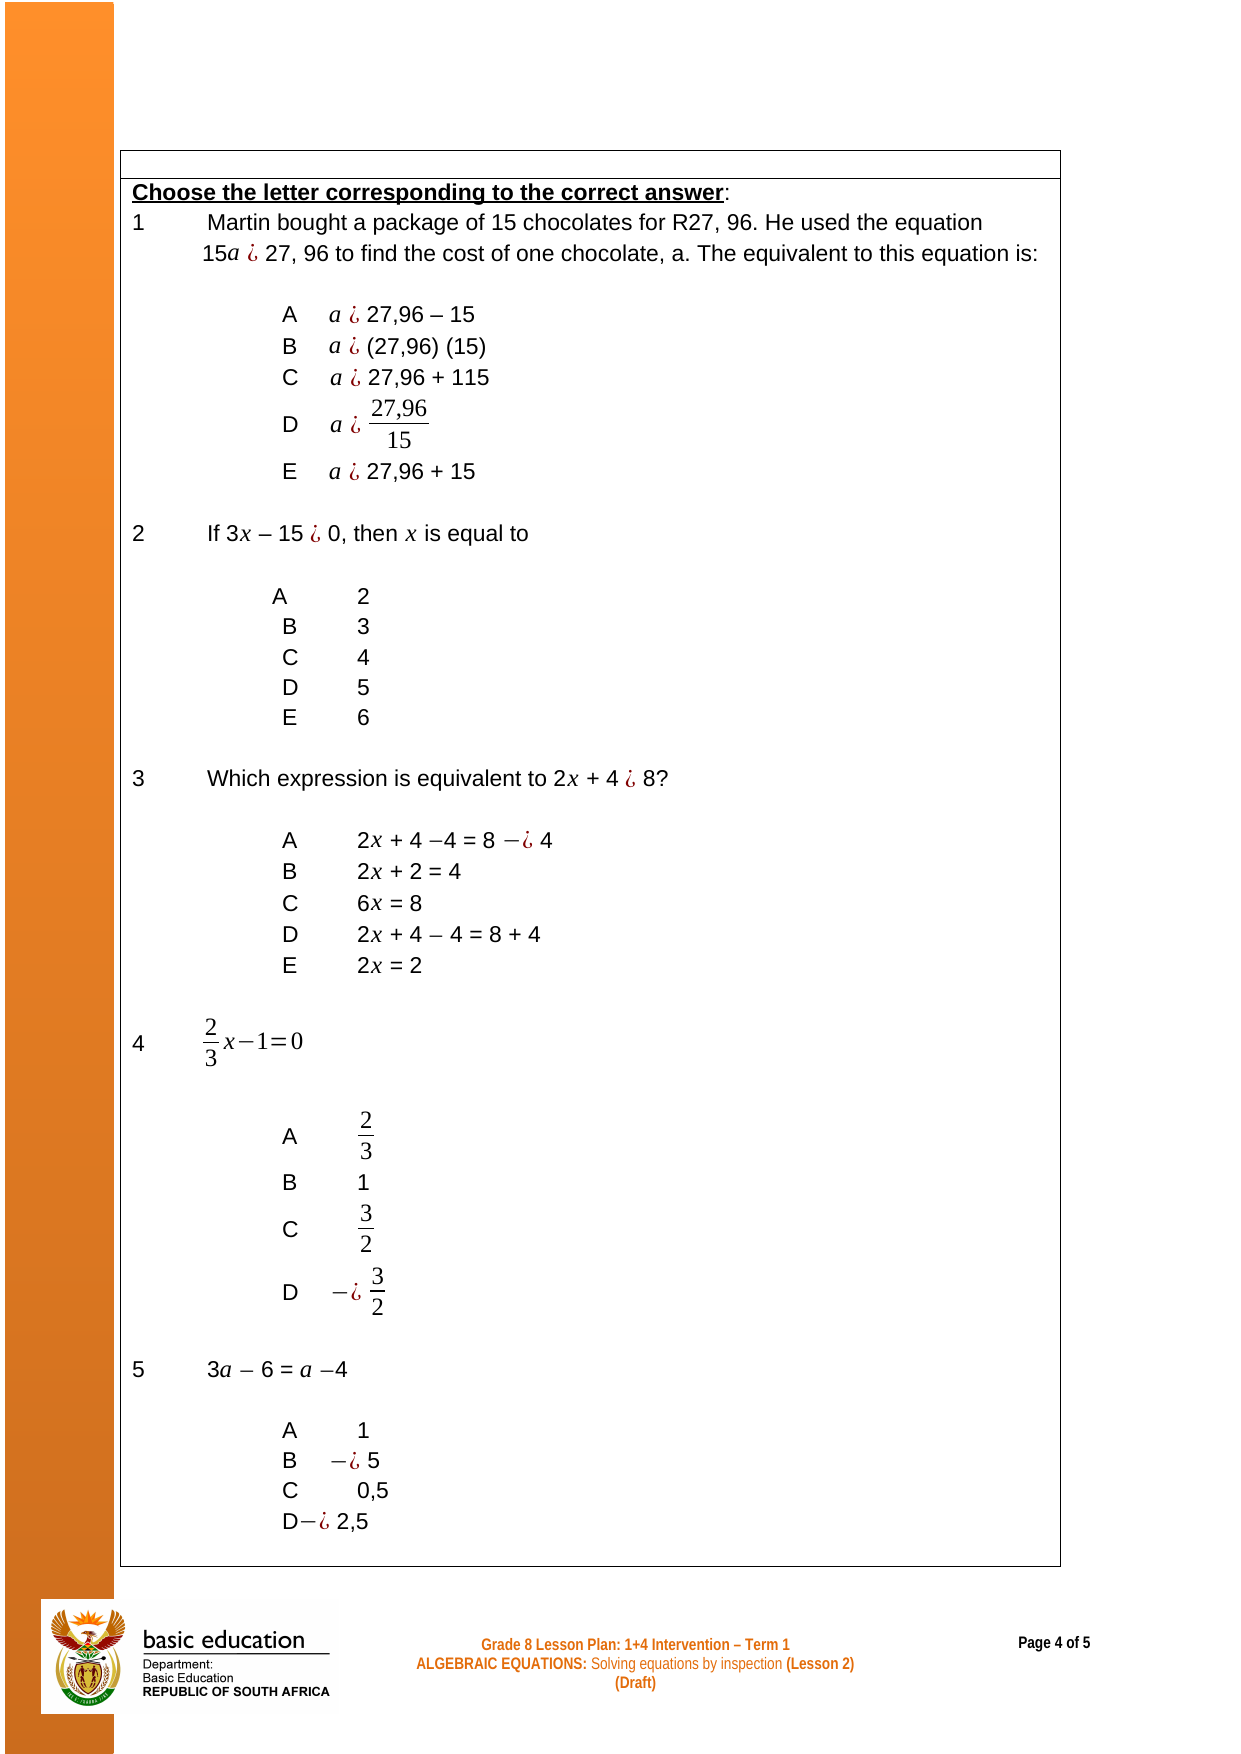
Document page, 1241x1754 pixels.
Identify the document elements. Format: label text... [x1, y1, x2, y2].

table_cell Choose the letter corresponding to the correct answer: 1 Martin bought a package of 15 chocolates for R27, 96. He used the equation 15 27, 96 to find the cost of one chocolate, a. The equivalent to this equation is: A 27,96 – 15 B (27,96) (15) C 27,96 + 115 D E 27,96 + 15 2 If 3 – 15 0, then is equal to A 2 B 3 C 4 D 5 E 6 3 Which expression is equivalent to 2 + 4 8? A 2 + 4 4 = 8 4 B 2 + 2 = 4 C 6 = 8 D 2 + 4 4 = 8 + 4 E 2 = 2 4 A B 1 C D 5 3 6 = 4 A 1 B 5 C 0,5 D 2,5 [121, 179, 1060, 1566]
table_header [121, 151, 1060, 177]
picture [41, 1599, 339, 1714]
